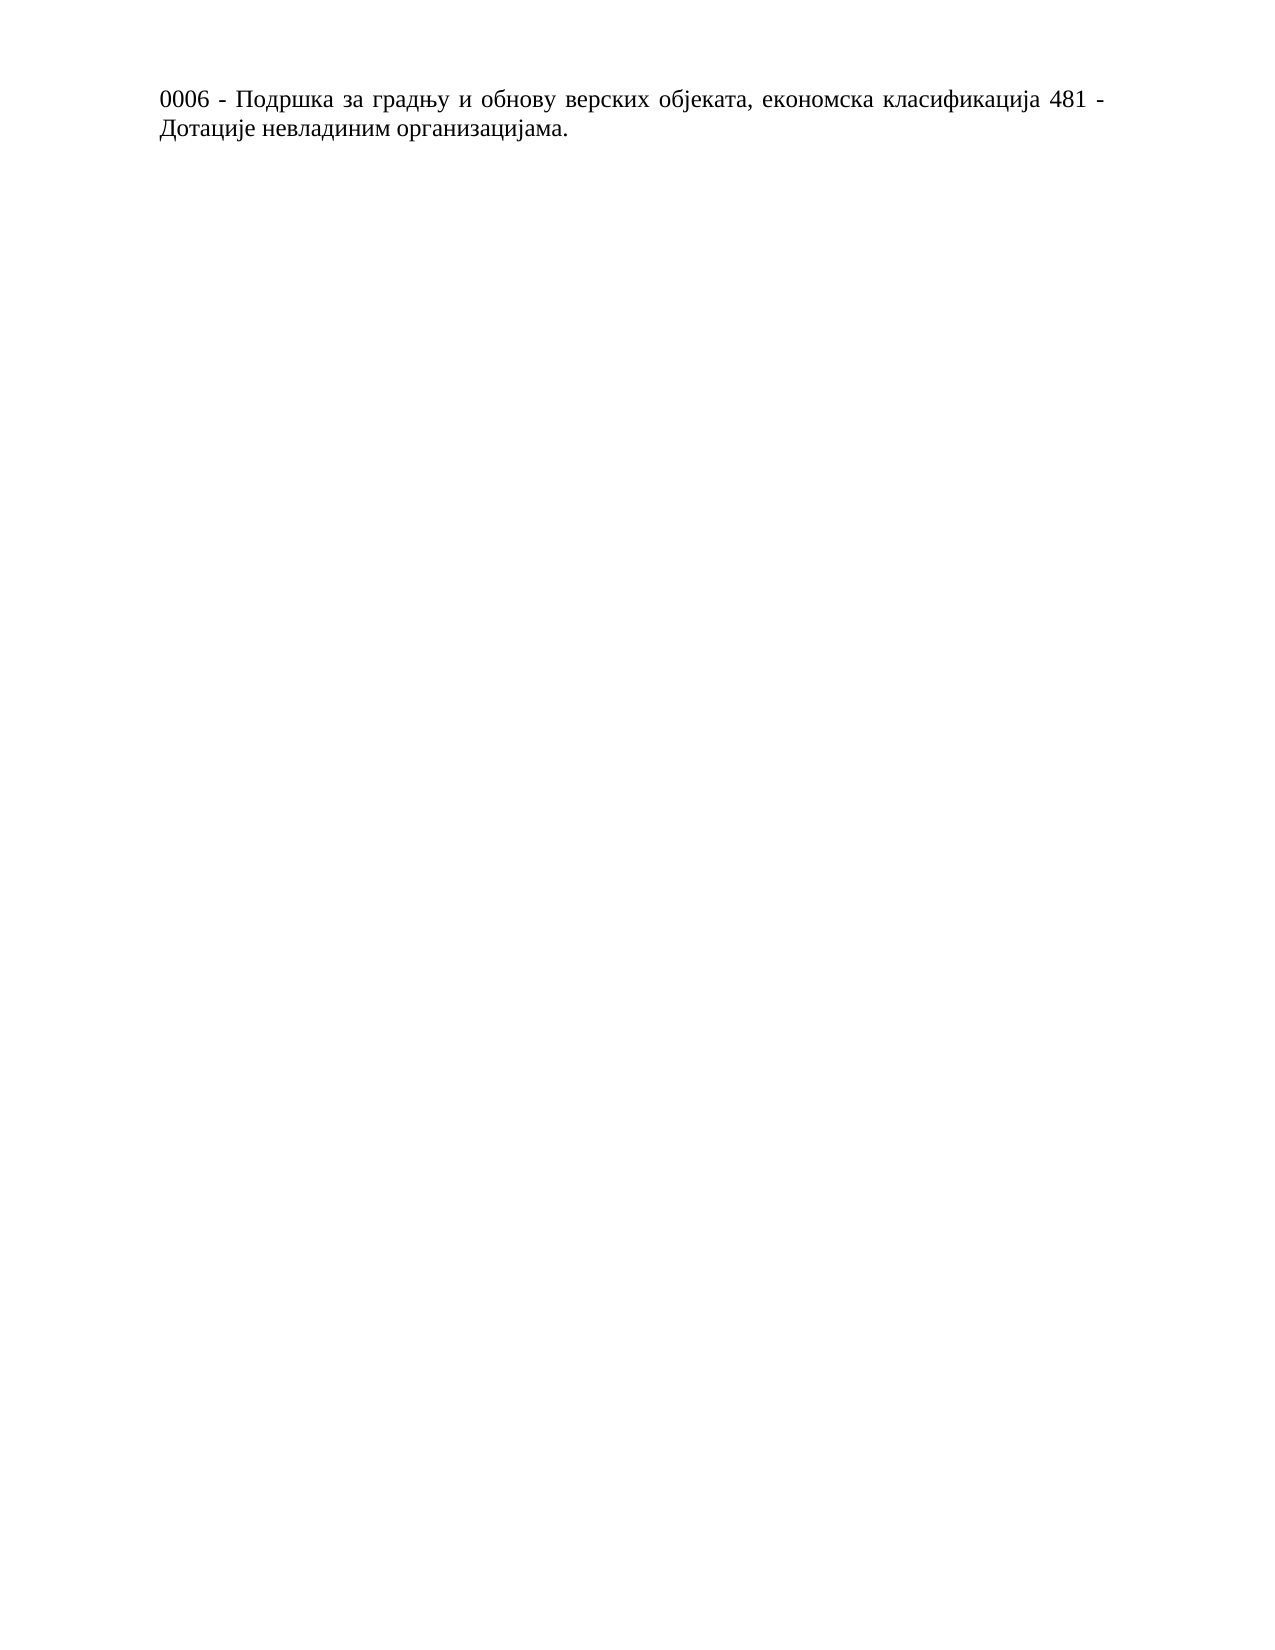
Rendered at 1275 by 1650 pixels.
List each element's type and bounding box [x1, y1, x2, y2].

text [159, 84, 1106, 142]
